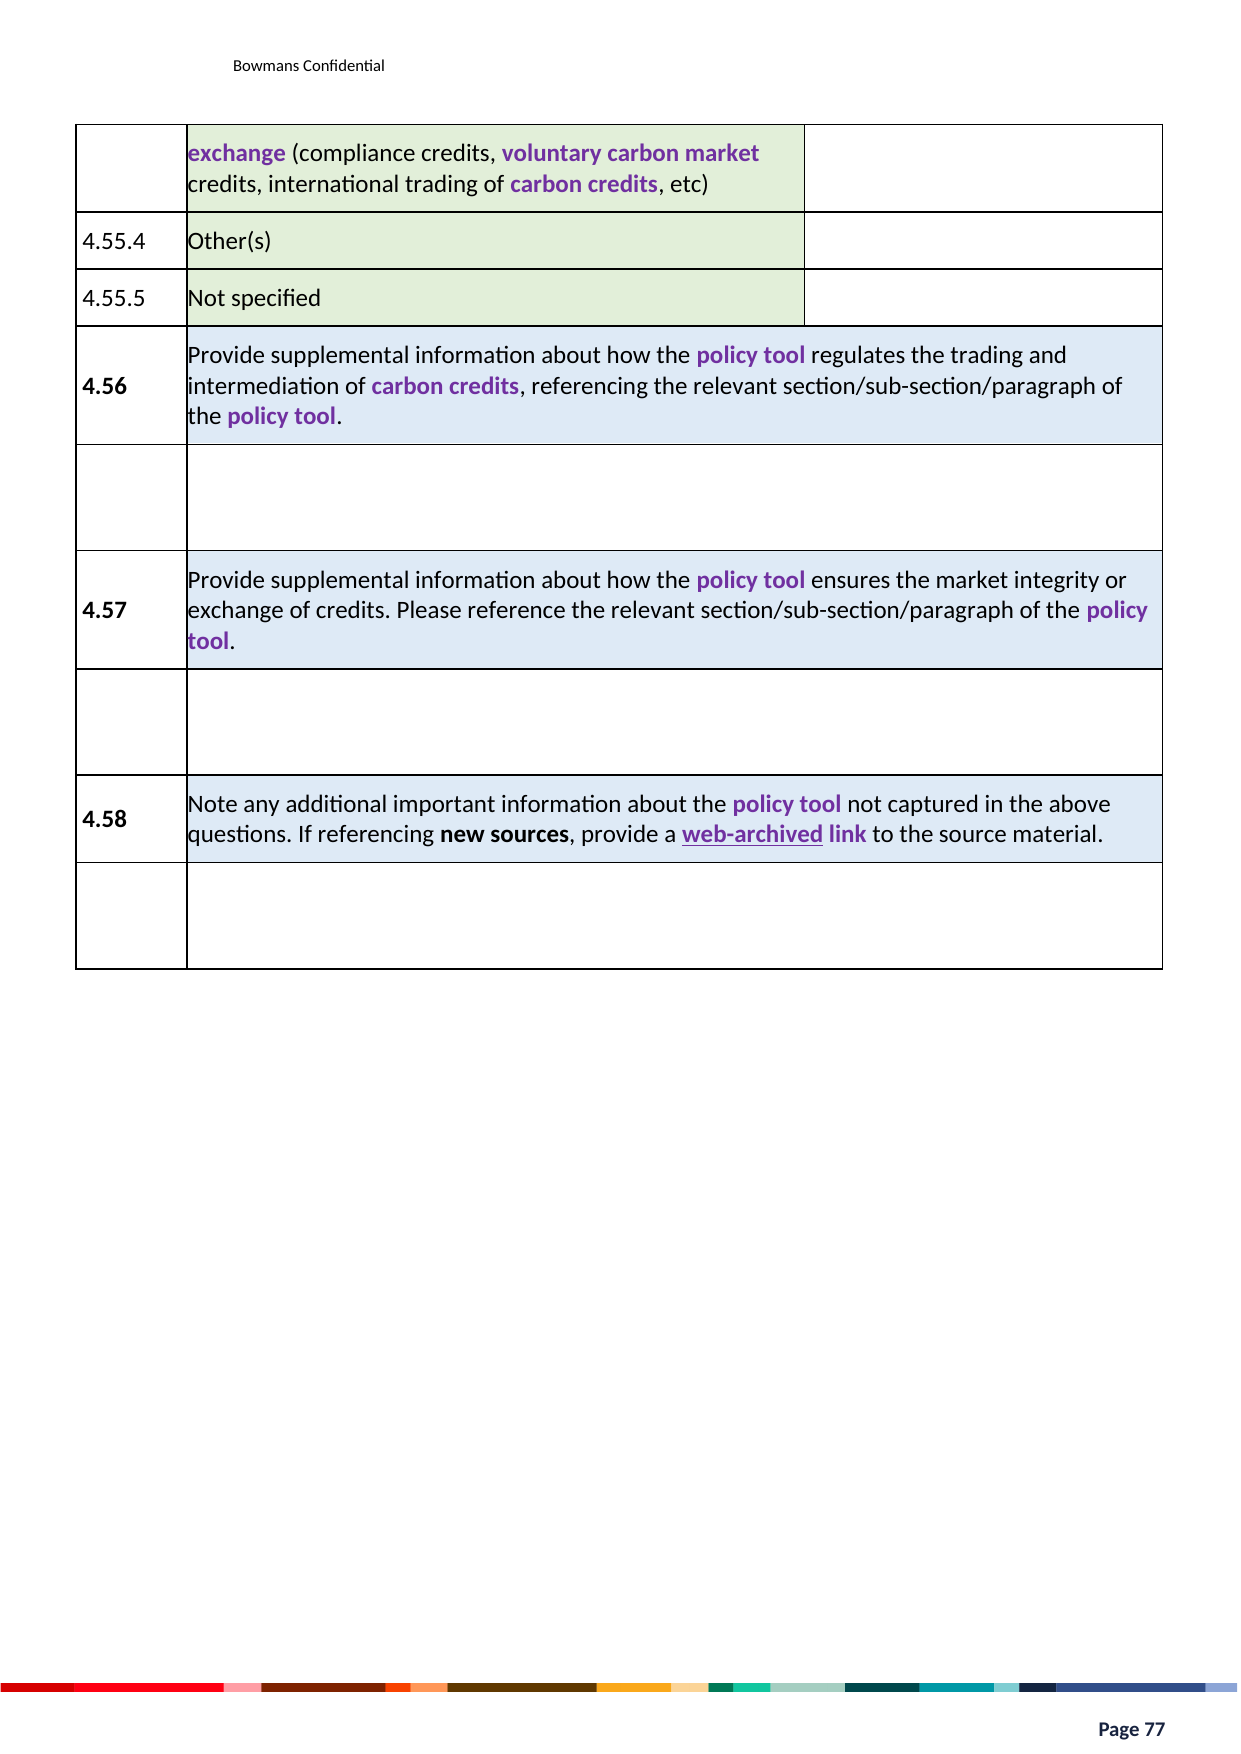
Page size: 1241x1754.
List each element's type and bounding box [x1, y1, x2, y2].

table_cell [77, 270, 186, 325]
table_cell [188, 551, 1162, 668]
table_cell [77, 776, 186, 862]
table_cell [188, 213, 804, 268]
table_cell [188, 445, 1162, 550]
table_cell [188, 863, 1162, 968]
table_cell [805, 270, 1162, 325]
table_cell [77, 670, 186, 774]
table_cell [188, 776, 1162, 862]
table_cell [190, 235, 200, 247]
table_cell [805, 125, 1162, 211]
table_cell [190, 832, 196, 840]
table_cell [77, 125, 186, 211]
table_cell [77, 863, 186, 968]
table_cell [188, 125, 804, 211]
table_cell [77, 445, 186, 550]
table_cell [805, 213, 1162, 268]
picture [0, 1683, 1236, 1692]
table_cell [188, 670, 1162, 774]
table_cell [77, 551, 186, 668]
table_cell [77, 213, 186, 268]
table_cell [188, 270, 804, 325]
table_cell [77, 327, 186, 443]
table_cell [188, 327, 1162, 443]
